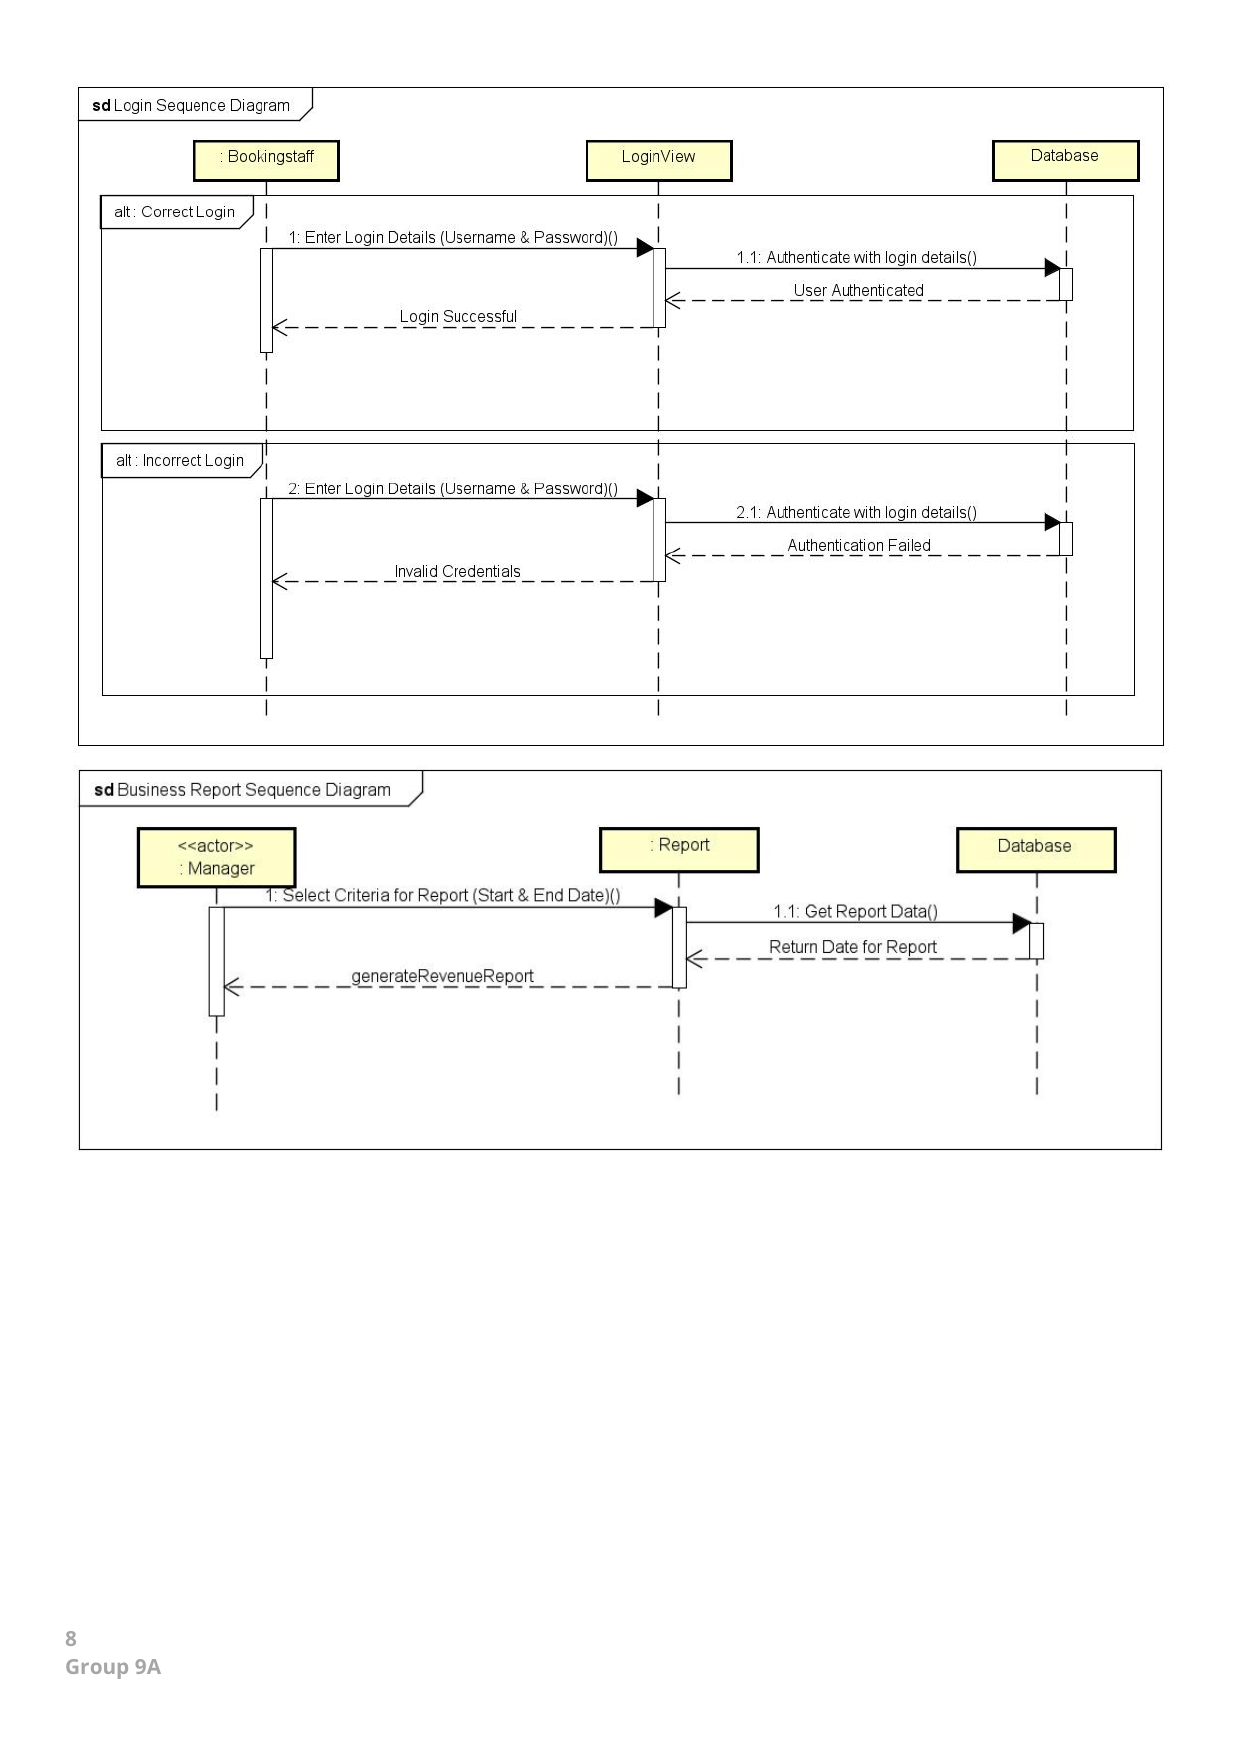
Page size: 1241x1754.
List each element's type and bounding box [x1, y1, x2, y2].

picture [65, 75, 1176, 1163]
